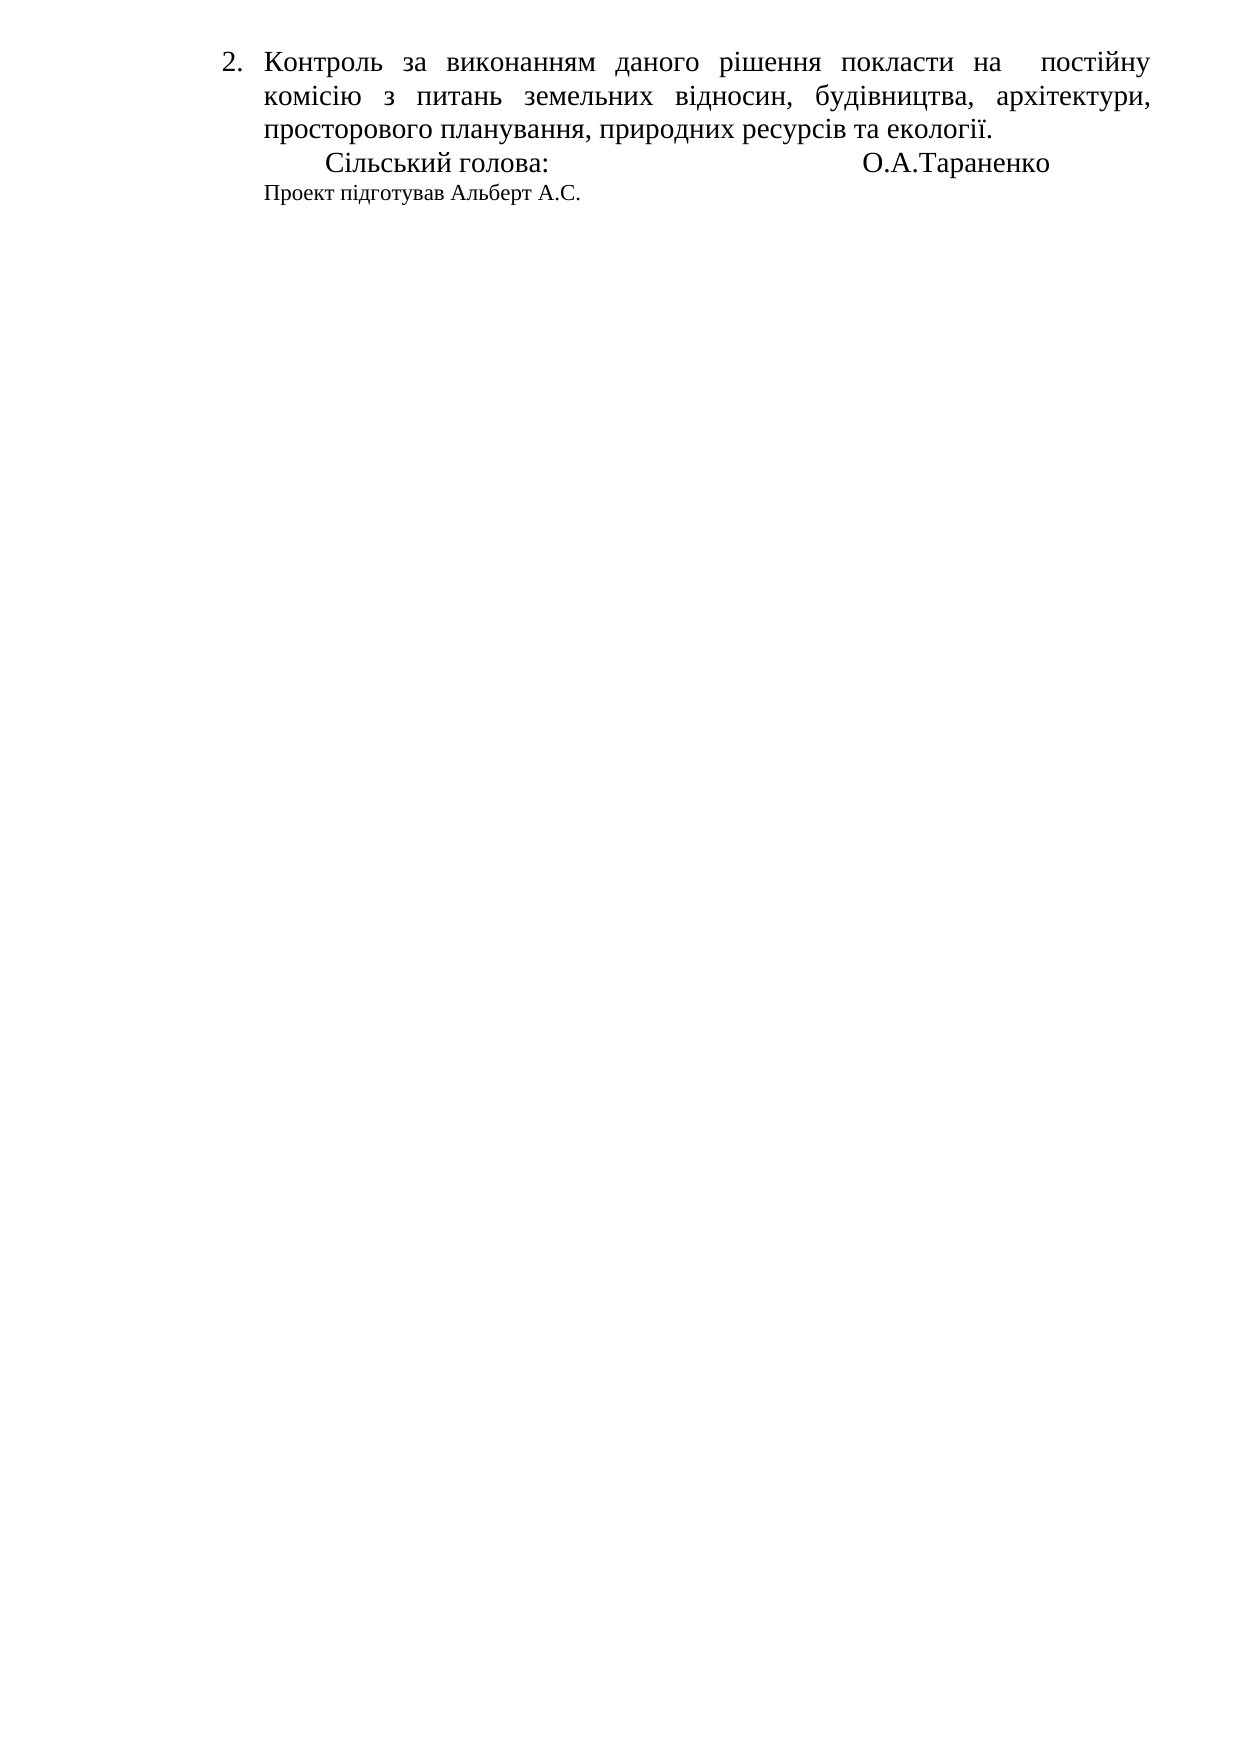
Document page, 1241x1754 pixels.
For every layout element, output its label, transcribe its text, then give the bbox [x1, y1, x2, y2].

list Сільський голова: О.А.Тараненко [264, 145, 1152, 178]
list Проект підготував Альберт А.С. [264, 178, 1152, 205]
list Контроль за виконанням даного рішення покласти на постійну комісію з питань земельних відносин, будівництва, архітектури, просторового планування, природних ресурсів та екології. [222, 44, 1152, 145]
